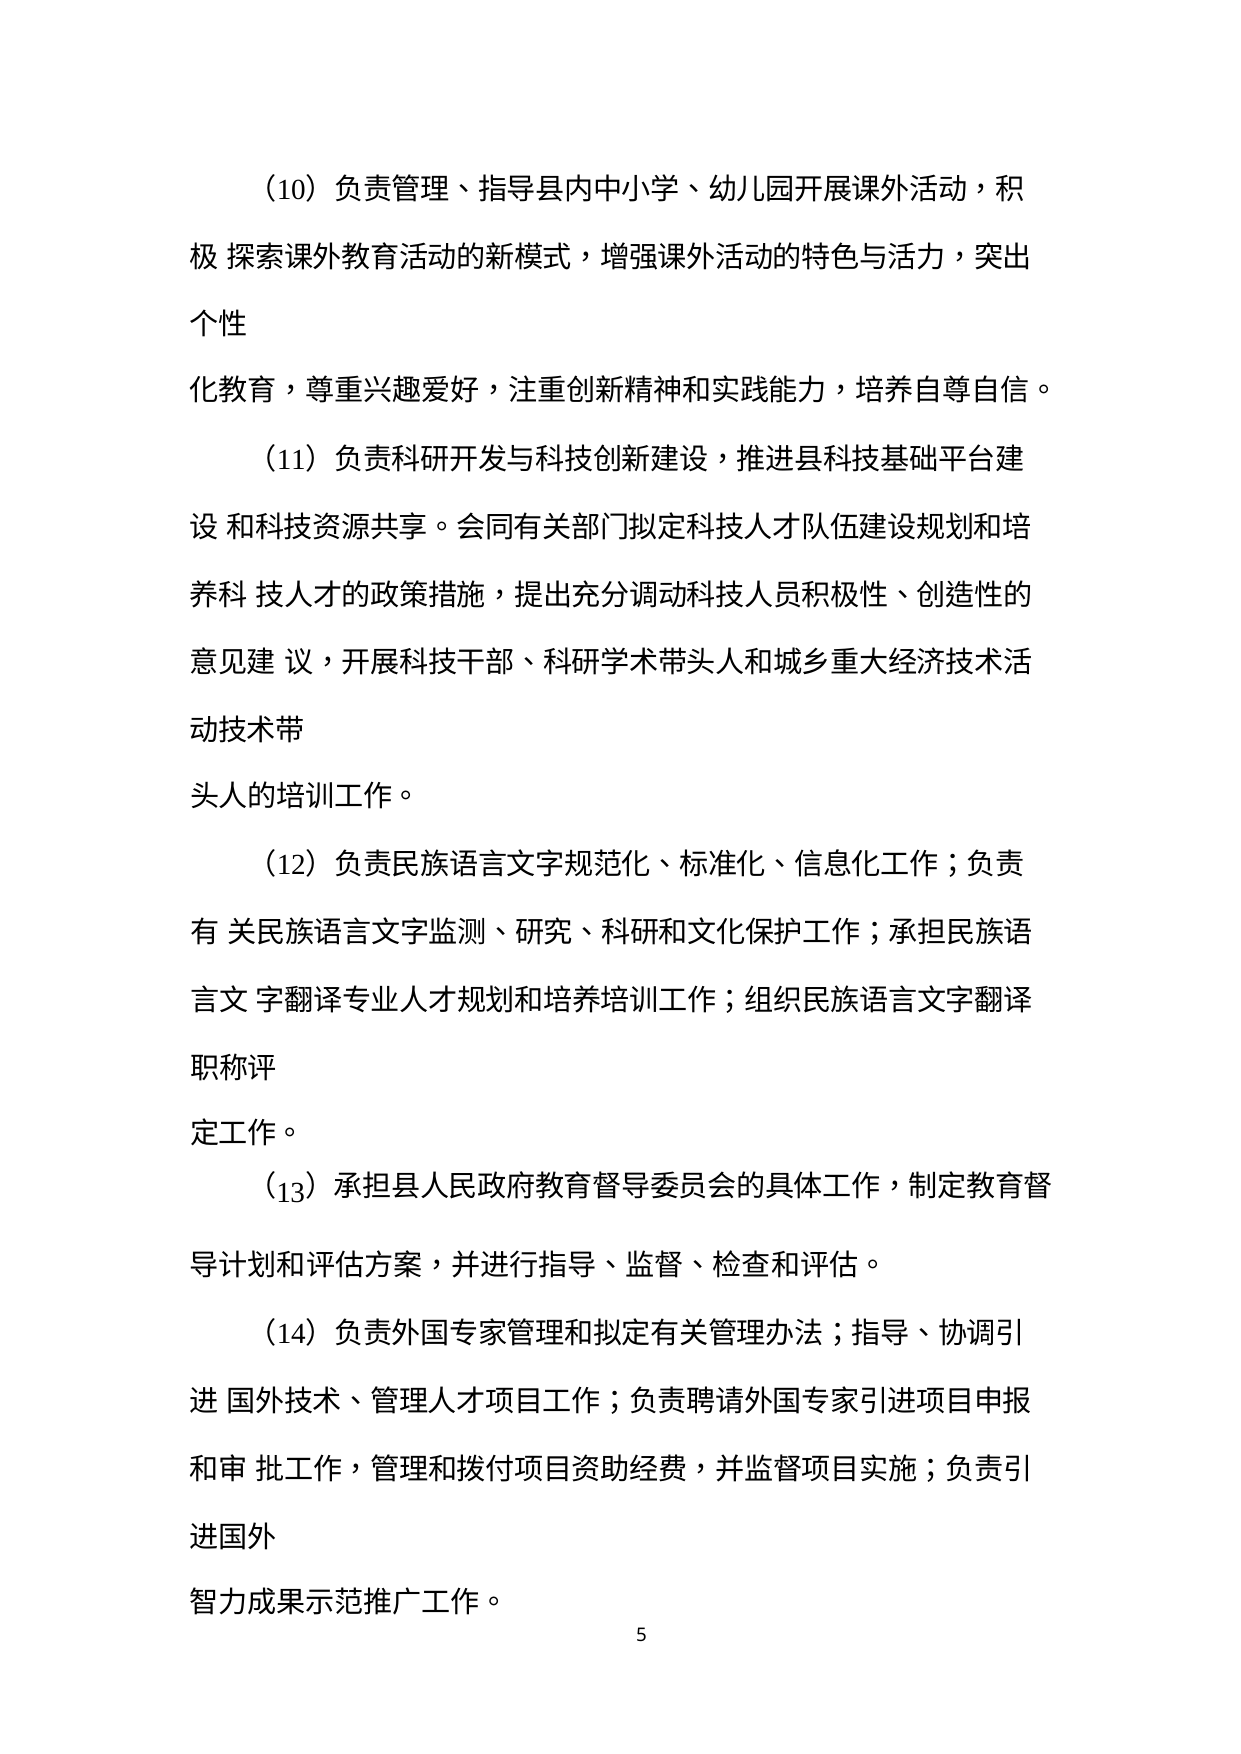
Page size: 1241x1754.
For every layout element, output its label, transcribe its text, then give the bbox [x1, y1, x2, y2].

text 导计划和评估方案，并进行指导、监督、检查和评估。 [189, 1246, 1059, 1282]
text （10）负责管理、指导县内中小学、幼儿园开展课外活动，积极 探索课外教育活动的新模式，增强课外活动的特色与活力，突出个性 [189, 168, 1053, 343]
text （12）负责民族语言文字规范化、标准化、信息化工作；负责有 关民族语言文字监测、研究、科研和文化保护工作；承担民族语言文 字翻译专业人才规划和培养培训工作；组织民族语言文字翻译职称评 [190, 844, 1053, 1087]
text （13）承担县人民政府教育督导委员会的具体工作，制定教育督 [186, 1181, 1053, 1246]
text 头人的培训工作。 [190, 777, 1059, 813]
text （11）负责科研开发与科技创新建设，推进县科技基础平台建设 和科技资源共享。会同有关部门拟定科技人才队伍建设规划和培养科 技人才的政策措施，提出充分调动科技人员积极性、创造性的意见建 议，开展科技干部、科研学术带头人和城乡重大经济技术活动技术带 [189, 438, 1053, 749]
text （14）负责外国专家管理和拟定有关管理办法；指导、协调引进 国外技术、管理人才项目工作；负责聘请外国专家引进项目申报和审 批工作，管理和拨付项目资助经费，并监督项目实施；负责引进国外 [189, 1313, 1053, 1556]
text 化教育，尊重兴趣爱好，注重创新精神和实践能力，培养自尊自信。 [186, 371, 1059, 408]
text 定工作。 [190, 1115, 1059, 1151]
text 智力成果示范推广工作。 [189, 1584, 1059, 1620]
